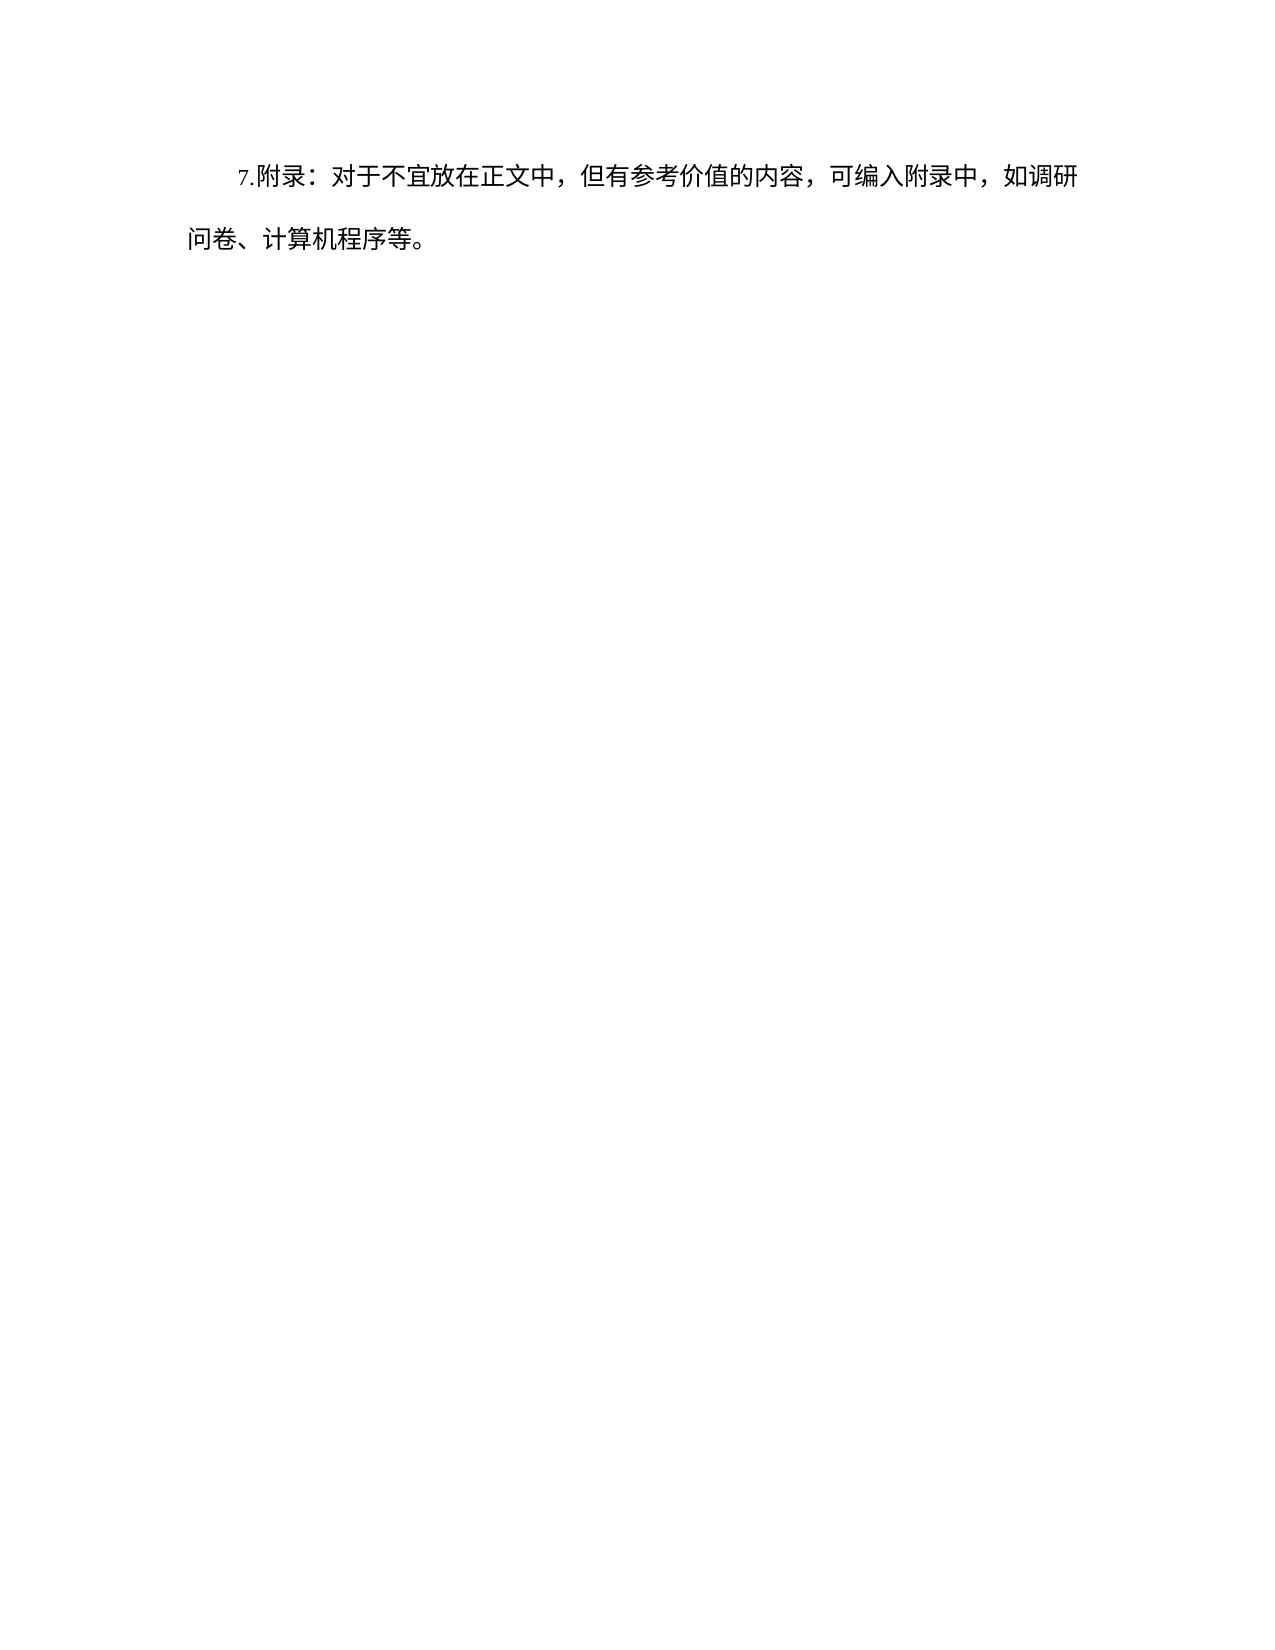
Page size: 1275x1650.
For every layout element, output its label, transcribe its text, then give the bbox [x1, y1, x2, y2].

list 附录：对于不宜放在正文中，但有参考价值的内容，可编入附录中，如调研问卷、计算机程序等。 [187, 156, 1082, 256]
